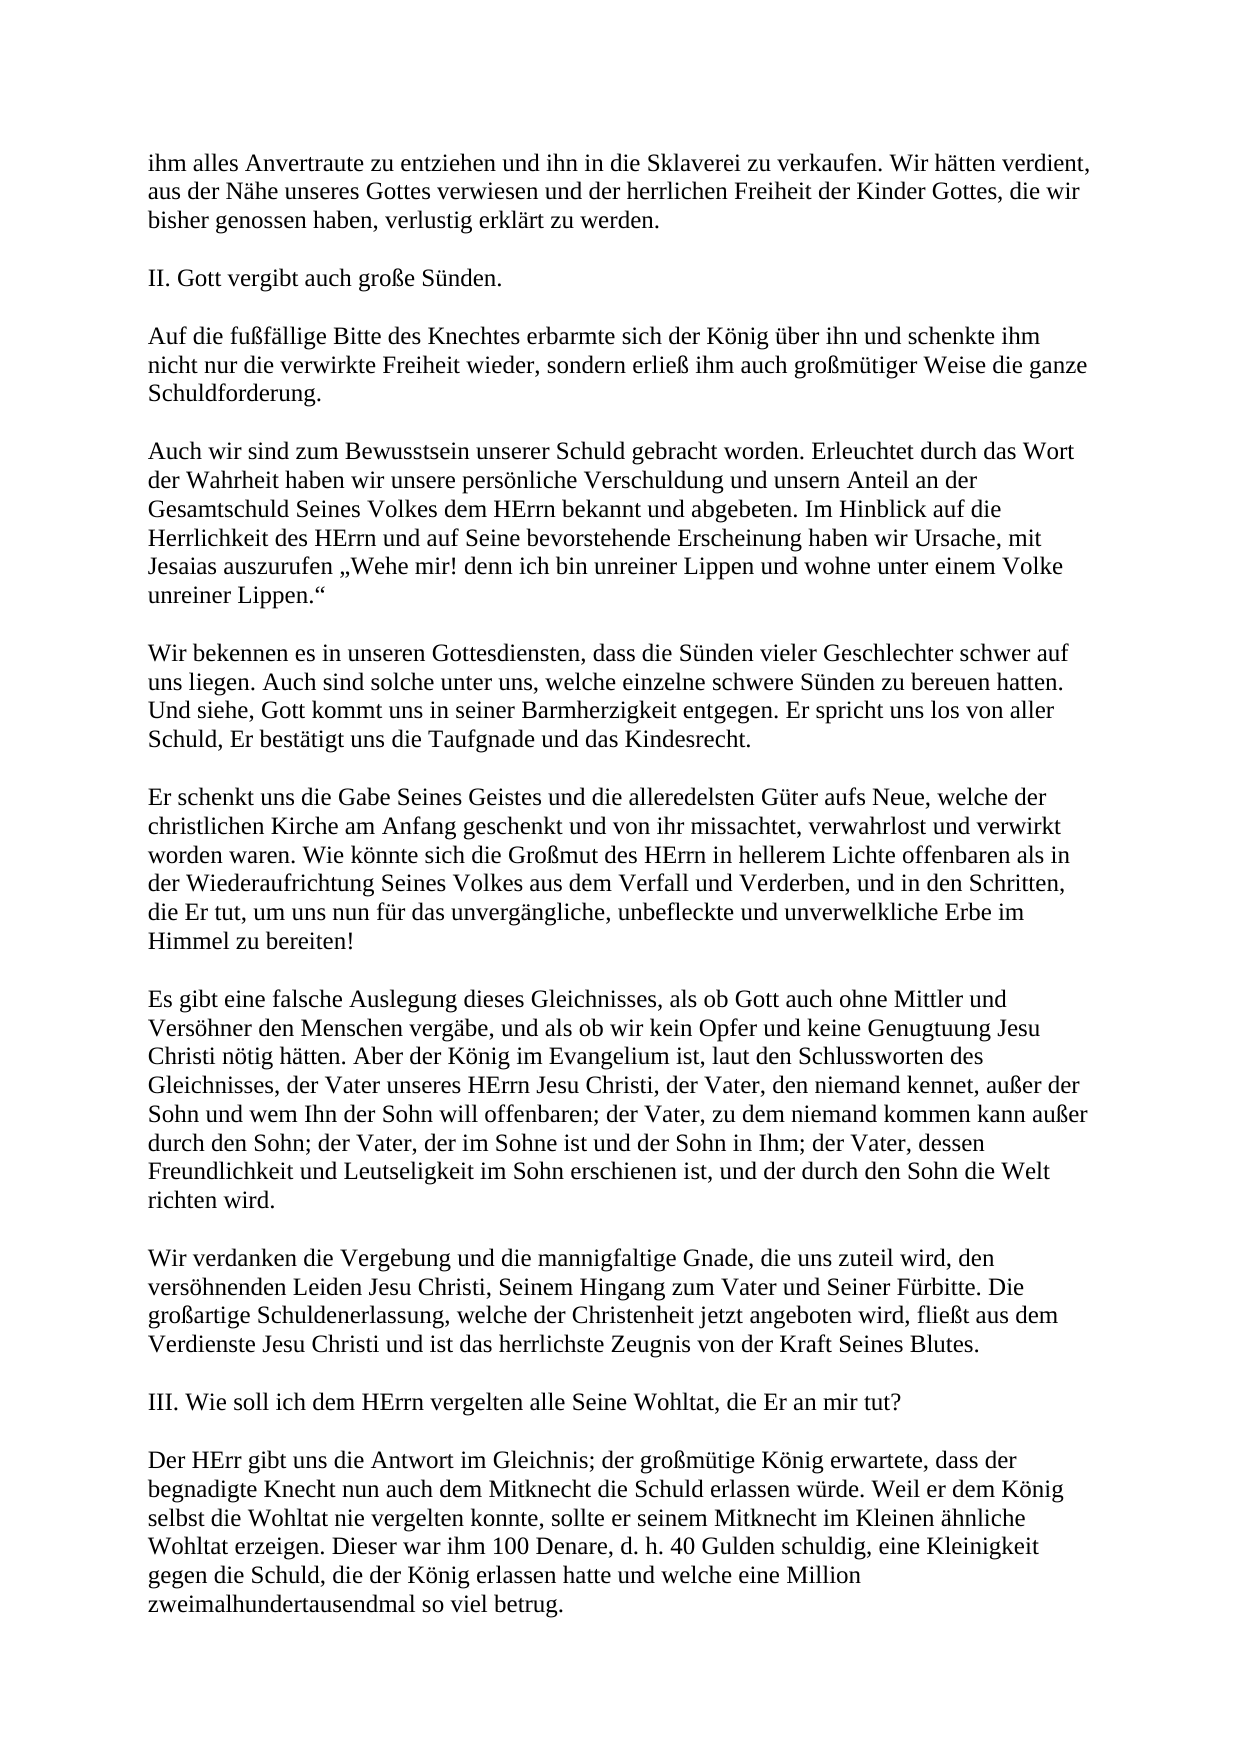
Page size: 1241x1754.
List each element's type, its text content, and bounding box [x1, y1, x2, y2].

text Er schenkt uns die Gabe Seines Geistes und die alleredelsten Güter aufs Neue, welche der christlichen Kirche am Anfang geschenkt und von ihr missachtet, verwahrlost und verwirkt worden waren. Wie könnte sich die Großmut des HErrn in hellerem Lichte offenbaren als in der Wiederaufrichtung Seines Volkes aus dem Verfall und Verderben, und in den Schritten, die Er tut, um uns nun für das unvergängliche, unbefleckte und unverwelkliche Erbe im Himmel zu bereiten! [148, 782, 1093, 955]
text Wir verdanken die Vergebung und die mannigfaltige Gnade, die uns zuteil wird, den versöhnenden Leiden Jesu Christi, Seinem Hingang zum Vater und Seiner Fürbitte. Die großartige Schuldenerlassung, welche der Christenheit jetzt angeboten wird, fließt aus dem Verdienste Jesu Christi und ist das herrlichste Zeugnis von der Kraft Seines Blutes. [148, 1243, 1093, 1358]
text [148, 148, 1093, 234]
text Auf die fußfällige Bitte des Knechtes erbarmte sich der König über ihn und schenkte ihm nicht nur die verwirkte Freiheit wieder, sondern erließ ihm auch großmütiger Weise die ganze Schuldforderung. [148, 321, 1093, 407]
text III. Wie soll ich dem HErrn vergelten alle Seine Wohltat, die Er an mir tut? [148, 1387, 1093, 1416]
text Der HErr gibt uns die Antwort im Gleichnis; der großmütige König erwartete, dass der begnadigte Knecht nun auch dem Mitknecht die Schuld erlassen würde. Weil er dem König selbst die Wohltat nie vergelten konnte, sollte er seinem Mitknecht im Kleinen ähnliche Wohltat erzeigen. Dieser war ihm 100 Denare, d. h. 40 Gulden schuldig, eine Kleinigkeit gegen die Schuld, die der König erlassen hatte und welche eine Million zweimalhundertausendmal so viel betrug. [148, 1445, 1093, 1618]
text Wir bekennen es in unseren Gottesdiensten, dass die Sünden vieler Geschlechter schwer auf uns liegen. Auch sind solche unter uns, welche einzelne schwere Sünden zu bereuen hatten. Und siehe, Gott kommt uns in seiner Barmherzigkeit entgegen. Er spricht uns los von aller Schuld, Er bestätigt uns die Taufgnade und das Kindesrecht. [148, 638, 1093, 753]
text Es gibt eine falsche Auslegung dieses Gleichnisses, als ob Gott auch ohne Mittler und Versöhner den Menschen vergäbe, und als ob wir kein Opfer und keine Genugtuung Jesu Christi nötig hätten. Aber der König im Evangelium ist, laut den Schlussworten des Gleichnisses, der Vater unseres HErrn Jesu Christi, der Vater, den niemand kennet, außer der Sohn und wem Ihn der Sohn will offenbaren; der Vater, zu dem niemand kommen kann außer durch den Sohn; der Vater, der im Sohne ist und der Sohn in Ihm; der Vater, dessen Freundlichkeit und Leutseligkeit im Sohn erschienen ist, und der durch den Sohn die Welt richten wird. [148, 984, 1093, 1214]
text Auch wir sind zum Bewusstsein unserer Schuld gebracht worden. Erleuchtet durch das Wort der Wahrheit haben wir unsere persönliche Verschuldung und unsern Anteil an der Gesamtschuld Seines Volkes dem HErrn bekannt und abgebeten. Im Hinblick auf die Herrlichkeit des HErrn und auf Seine bevorstehende Erscheinung haben wir Ursache, mit Jesaias auszurufen „Wehe mir! denn ich bin unreiner Lippen und wohne unter einem Volke unreiner Lippen.“ [148, 436, 1093, 609]
text II. Gott vergibt auch große Sünden. [148, 263, 1093, 292]
